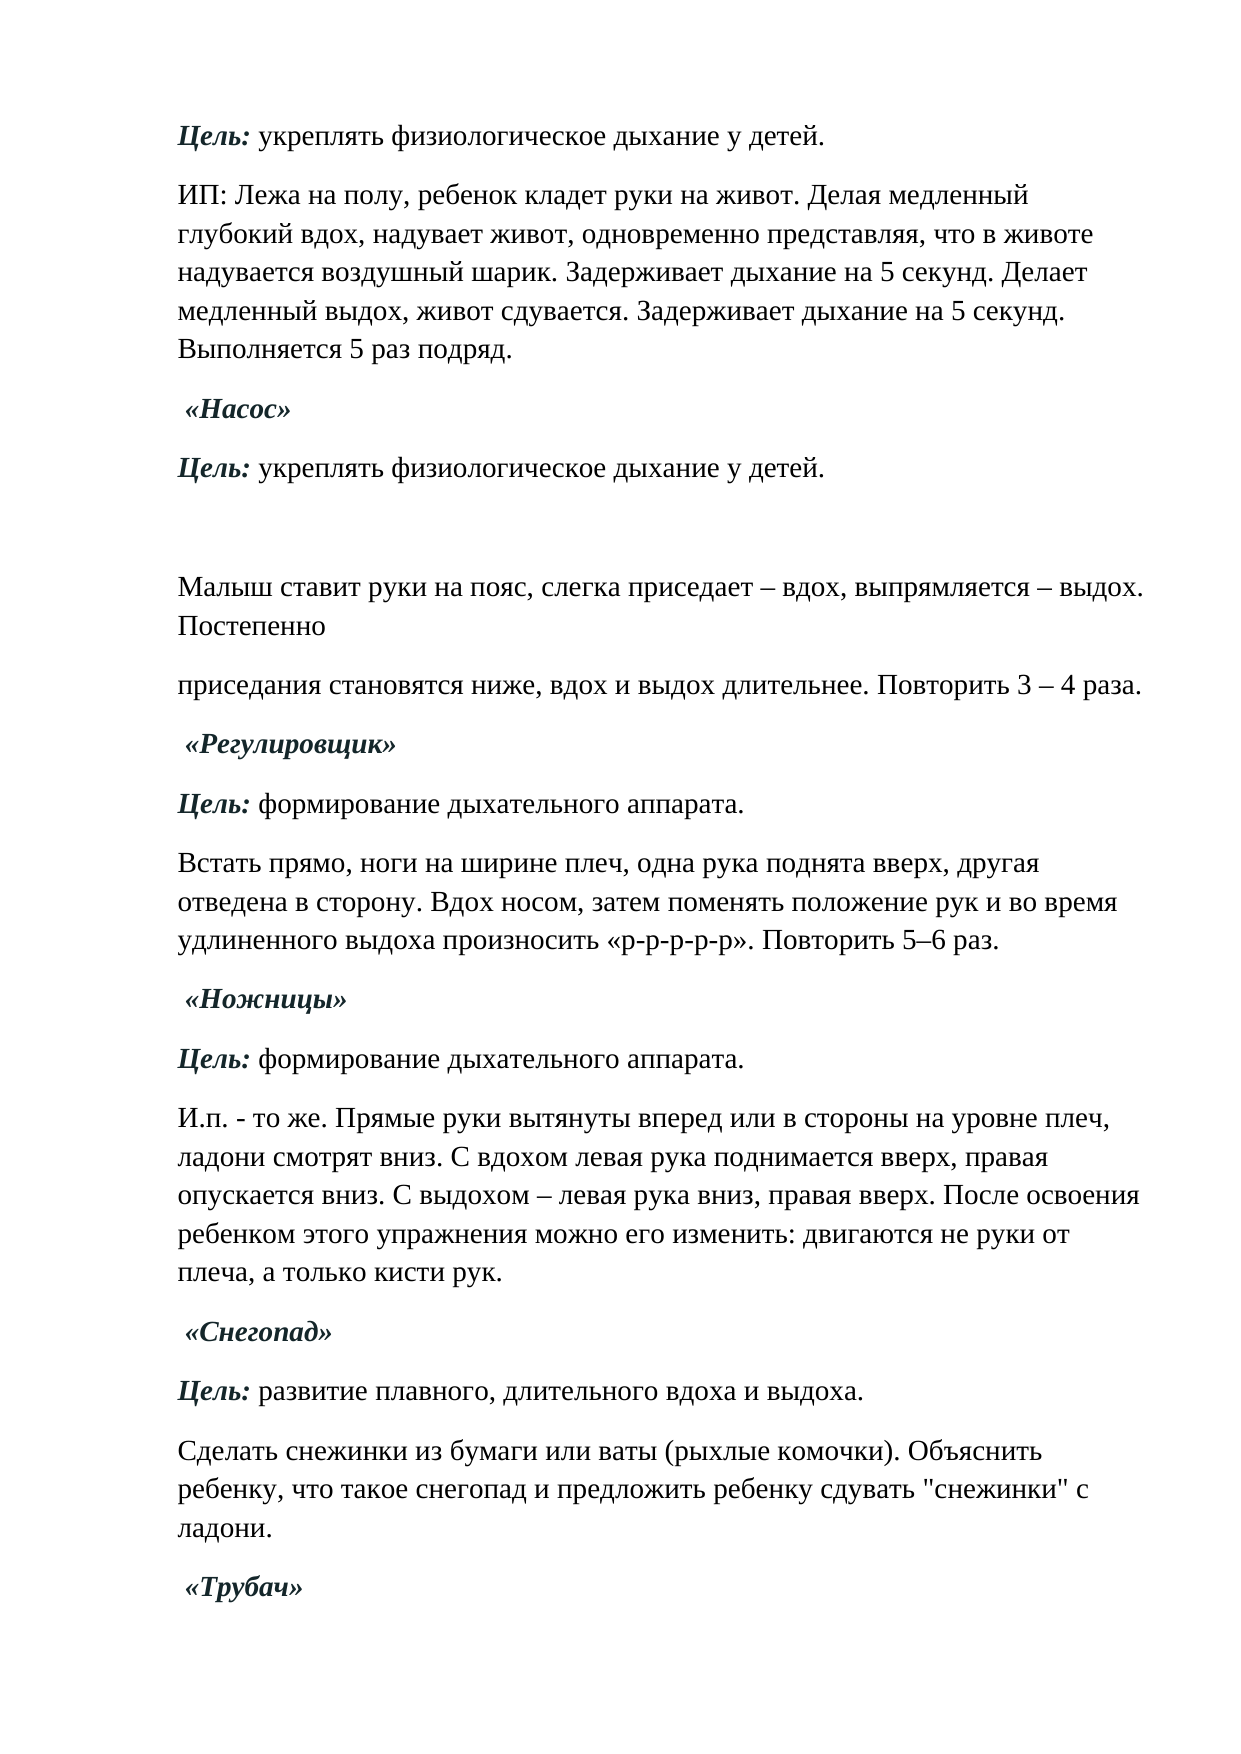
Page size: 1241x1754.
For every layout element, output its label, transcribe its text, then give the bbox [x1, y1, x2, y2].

text «Насос» [177, 391, 1152, 424]
text приседания становятся ниже, вдох и выдох длительнее. Повторить 3 – 4 раза. [177, 667, 1152, 701]
text Цель: укреплять физиологическое дыхание у детей. [177, 450, 1152, 484]
text «Снегопад» [177, 1314, 1152, 1347]
text Встать прямо, ноги на ширине плеч, одна рука поднята вверх, другая отведена в сторону. Вдох носом, затем поменять положение рук и во время удлиненного выдоха произносить «р-р-р-р-р». Повторить 5–6 раз. [177, 845, 1152, 956]
text «Регулировщик» [177, 726, 1152, 760]
text Цель: формирование дыхательного аппарата. [177, 1041, 1152, 1074]
text Сделать снежинки из бумаги или ваты (рыхлые комочки). Объяснить ребенку, что такое снегопад и предложить ребенку сдувать "снежинки" с ладони. [177, 1433, 1152, 1543]
text «Ножницы» [177, 982, 1152, 1015]
text Цель: развитие плавного, длительного вдоха и выдоха. [177, 1373, 1152, 1407]
text ИП: Лежа на полу, ребенок кладет руки на живот. Делая медленный глубокий вдох, надувает живот, одновременно представляя, что в животе надувается воздушный шарик. Задерживает дыхание на 5 секунд. Делает медленный выдох, живот сдувается. Задерживает дыхание на 5 секунд. Выполняется 5 раз подряд. [177, 177, 1152, 365]
text Цель: формирование дыхательного аппарата. [177, 786, 1152, 819]
text «Трубач» [177, 1569, 1152, 1603]
text Малыш ставит руки на пояс, слегка приседает – вдох, выпрямляется – выдох. Постепенно [177, 569, 1152, 641]
text Цель: укреплять физиологическое дыхание у детей. [177, 118, 1152, 152]
text И.п. - то же. Прямые руки вытянуты вперед или в стороны на уровне плеч, ладони смотрят вниз. С вдохом левая рука поднимается вверх, правая опускается вниз. С выдохом – левая рука вниз, правая вверх. После освоения ребенком этого упражнения можно его изменить: двигаются не руки от плеча, а только кисти рук. [177, 1100, 1152, 1288]
